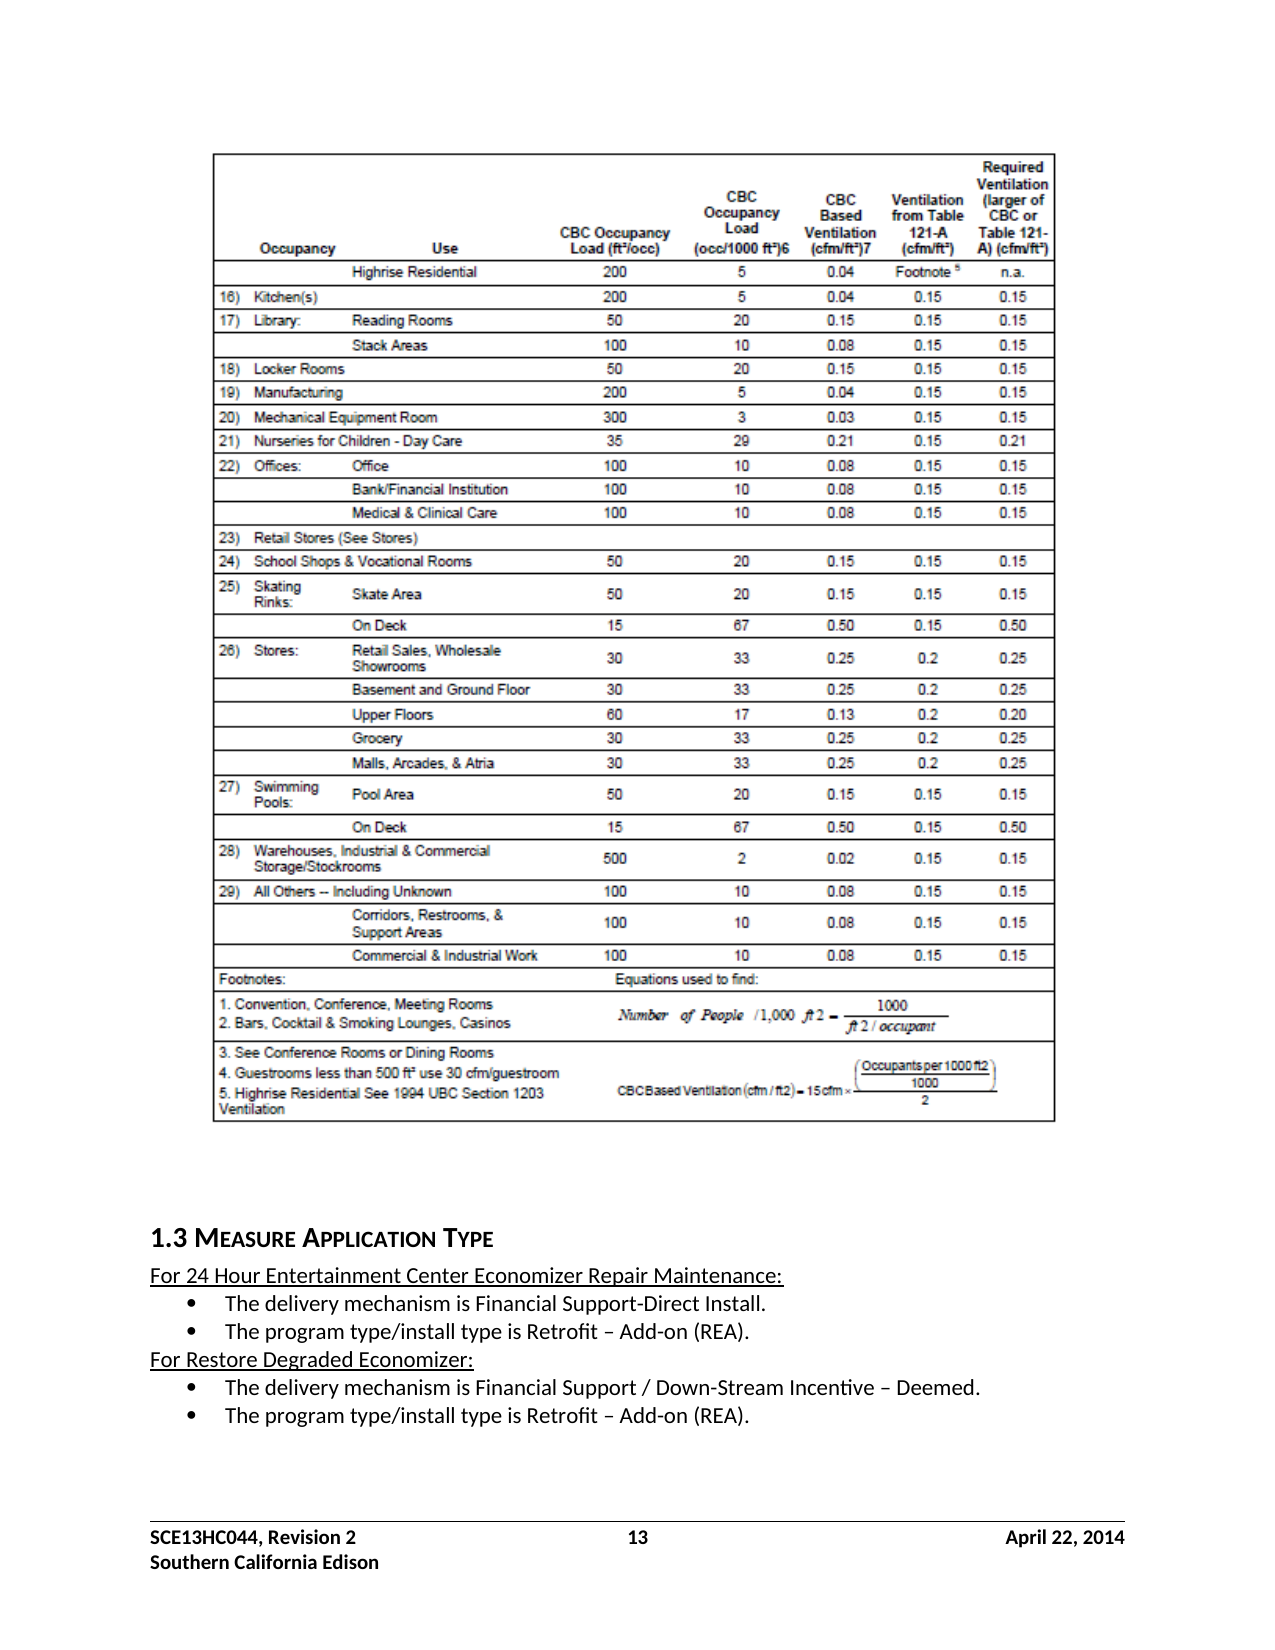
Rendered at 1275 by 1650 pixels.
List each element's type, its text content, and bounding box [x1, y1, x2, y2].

list The delivery mechanism is Financial Support-Direct Install. [187, 1289, 1125, 1317]
list The delivery mechanism is Financial Support / Down-Stream Incentive – Deemed. [187, 1373, 1125, 1401]
text For 24 Hour Entertainment Center Economizer Repair Maintenance: [150, 1261, 1125, 1289]
list The program type/install type is Retrofit – Add-on (REA). [187, 1317, 1125, 1345]
list The program type/install type is Retrofit – Add-on (REA). [187, 1401, 1125, 1429]
text For Restore Degraded Economizer: [150, 1345, 1125, 1373]
subtitle 1.3 Measure Application Type [150, 1219, 1125, 1255]
picture [211, 150, 1064, 1130]
